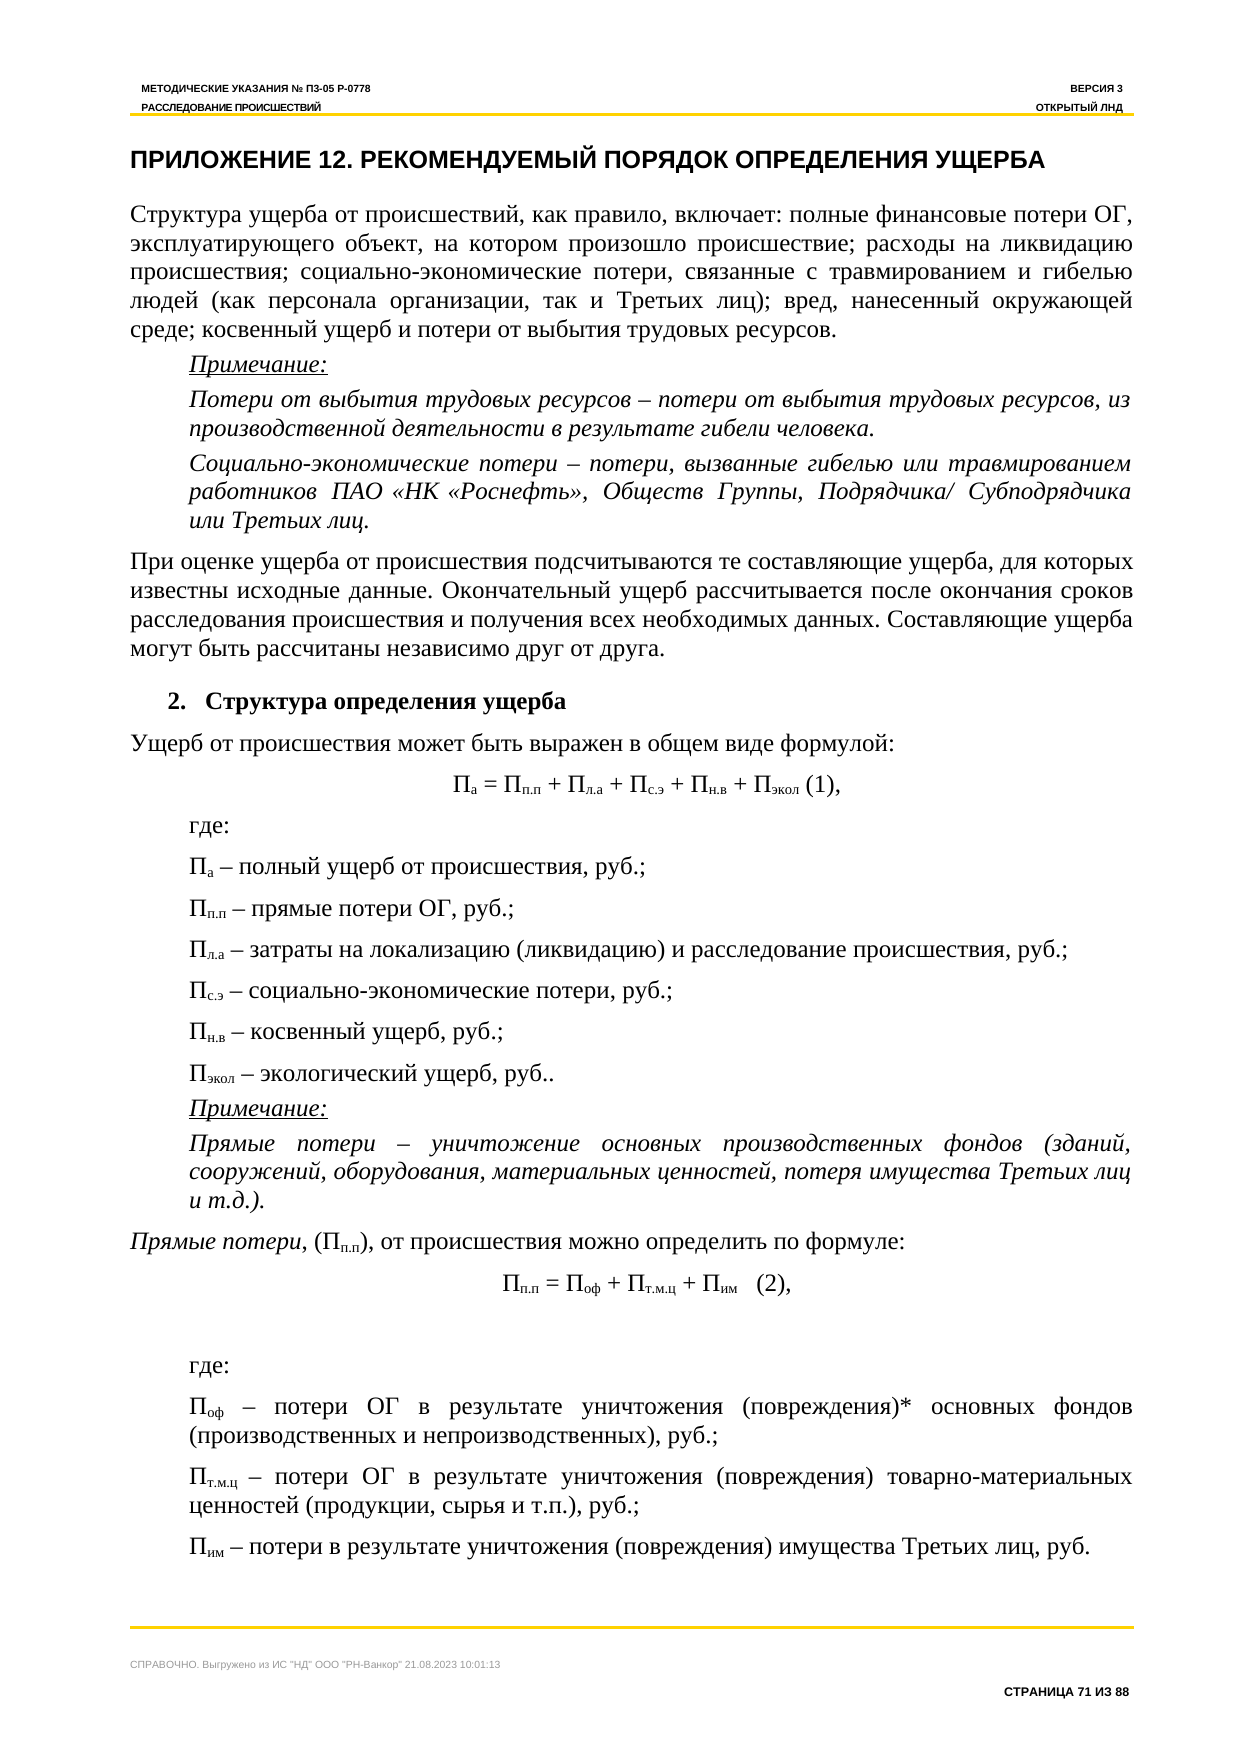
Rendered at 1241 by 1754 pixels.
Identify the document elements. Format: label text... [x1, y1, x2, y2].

text При оценке ущерба от происшествия подсчитываются те составляющие ущерба, для которых известны исходные данные. Окончательный ущерб рассчитывается после окончания сроков расследования происшествия и получения всех необходимых данных. Составляющие ущерба могут быть рассчитаны независимо друг от друга. [130, 546, 1134, 661]
text Социально-экономические потери – потери, вызванные гибелью или травмированием работников ПАО «НК «Роснефть», Обществ Группы, Подрядчика/ Субподрядчика или Третьих лиц. [189, 448, 1134, 534]
text Пл.а – затраты на локализацию (ликвидацию) и расследование происшествия, руб.; [189, 934, 1134, 963]
text Ущерб от происшествия может быть выражен в общем виде формулой: [130, 728, 1134, 756]
text Пт.м.ц – потери ОГ в результате уничтожения (повреждения) товарно-материальных ценностей (продукции, сырья и т.п.), руб.; [189, 1461, 1134, 1519]
text Пп.п = Поф + Пт.м.ц + Пим (2), [130, 1268, 1134, 1296]
text Поф – потери ОГ в результате уничтожения (повреждения)* основных фондов (производственных и непроизводственных), руб.; [189, 1391, 1134, 1449]
list Структура определения ущерба [167, 686, 1134, 715]
text Структура ущерба от происшествий, как правило, включает: полные финансовые потери ОГ, эксплуатирующего объект, на котором произошло происшествие; расходы на ликвидацию происшествия; социально-экономические потери, связанные с травмированием и гибелью людей (как персонала организации, так и Третьих лиц); вред, нанесенный окружающей среде; косвенный ущерб и потери от выбытия трудовых ресурсов. [130, 199, 1134, 343]
text Пим – потери в результате уничтожения (повреждения) имущества Третьих лиц, руб. [189, 1531, 1134, 1560]
subtitle ПРИЛОЖЕНИЕ 12. РЕКОМЕНДУЕМЫЙ ПОРЯДОК ОПРЕДЕЛЕНИЯ УЩЕРБА [130, 145, 1134, 174]
text Пэкол – экологический ущерб, руб.. [189, 1058, 1134, 1086]
text Примечание: [189, 1093, 1134, 1121]
text где: [189, 1350, 1134, 1379]
text Потери от выбытия трудовых ресурсов – потери от выбытия трудовых ресурсов, из производственной деятельности в результате гибели человека. [189, 384, 1134, 441]
text Прямые потери – уничтожение основных производственных фондов (зданий, сооружений, оборудования, материальных ценностей, потеря имущества Третьих лиц и т.д.). [189, 1128, 1134, 1214]
text Пп.п – прямые потери ОГ, руб.; [189, 893, 1134, 921]
text где: [189, 810, 1134, 839]
text Па – полный ущерб от происшествия, руб.; [189, 851, 1134, 880]
text Пс.э – социально-экономические потери, руб.; [189, 975, 1134, 1004]
text Пн.в – косвенный ущерб, руб.; [189, 1016, 1134, 1045]
text Примечание: [189, 349, 1134, 378]
text Па = Пп.п + Пл.а + Пс.э + Пн.в + Пэкол (1), [130, 769, 1134, 798]
text Прямые потери, (Пп.п), от происшествия можно определить по формуле: [130, 1226, 1134, 1255]
